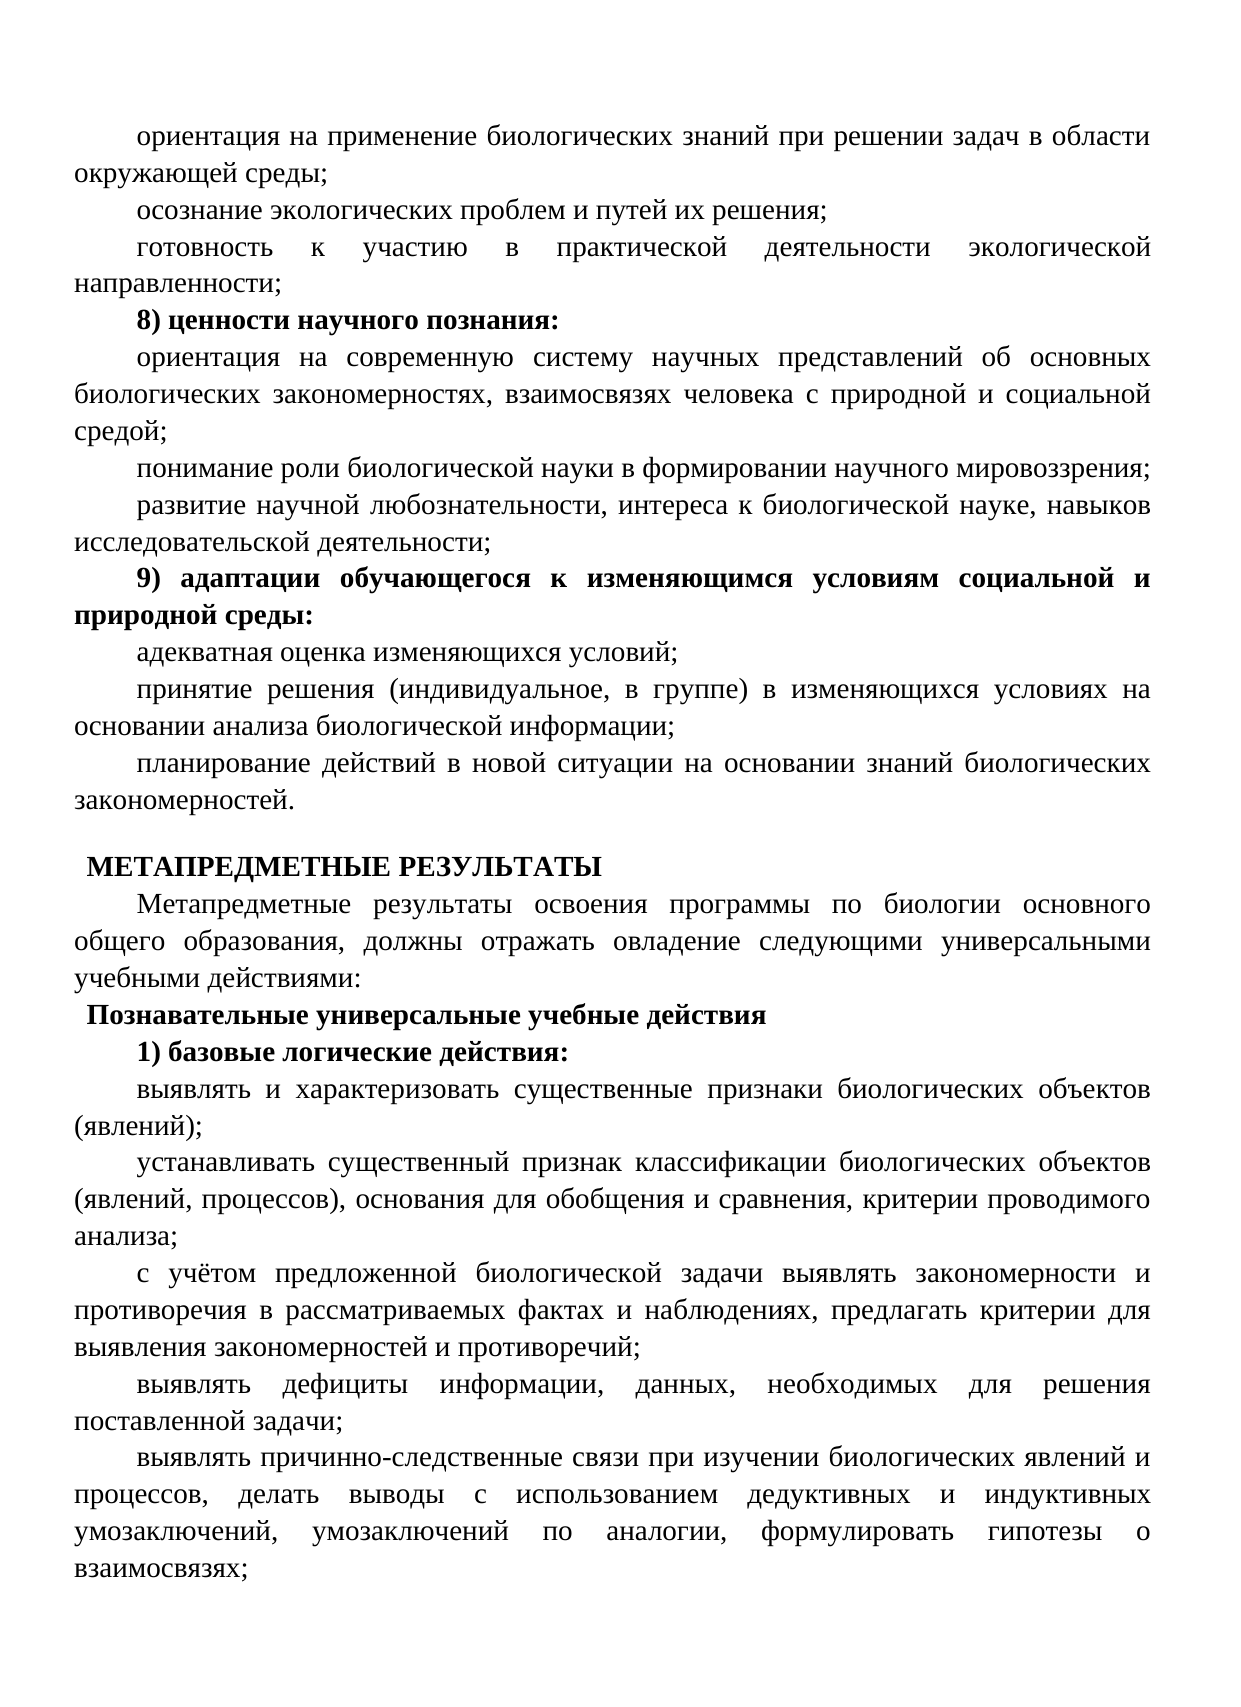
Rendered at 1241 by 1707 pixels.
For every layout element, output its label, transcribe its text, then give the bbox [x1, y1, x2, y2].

text устанавливать существенный признак классификации биологических объектов (явлений, процессов), основания для обобщения и сравнения, критерии проводимого анализа; [74, 1144, 1152, 1252]
text 9) адаптации обучающегося к изменяющимся условиям социальной и природной среды: [74, 561, 1152, 631]
text выявлять и характеризовать существенные признаки биологических объектов (явлений); [74, 1071, 1152, 1141]
text планирование действий в новой ситуации на основании знаний биологических закономерностей. [74, 745, 1152, 815]
text развитие научной любознательности, интереса к биологической науке, навыков исследовательской деятельности; [74, 487, 1152, 557]
text понимание роли биологической науки в формировании научного мировоззрения; [74, 450, 1152, 483]
text адекватная оценка изменяющихся условий; [74, 634, 1152, 668]
text ориентация на применение биологических знаний при решении задач в области окружающей среды; [74, 118, 1152, 188]
text с учётом предложенной биологической задачи выявлять закономерности и противоречия в рассматриваемых фактах и наблюдениях, предлагать критерии для выявления закономерностей и противоречий; [74, 1255, 1152, 1362]
text Метапредметные результаты освоения программы по биологии основного общего образования, должны отражать овладение следующими универсальными учебными действиями: [74, 886, 1152, 994]
text 1) базовые логические действия: [74, 1034, 1152, 1067]
text выявлять дефициты информации, данных, необходимых для решения поставленной задачи; [74, 1366, 1152, 1436]
text 8) ценности научного познания: [74, 302, 1152, 336]
text ориентация на современную систему научных представлений об основных биологических закономерностях, взаимосвязях человека с природной и социальной средой; [74, 339, 1152, 447]
text принятие решения (индивидуальное, в группе) в изменяющихся условиях на основании анализа биологической информации; [74, 671, 1152, 742]
text Познавательные универсальные учебные действия [86, 997, 1152, 1031]
text МЕТАПРЕДМЕТНЫЕ РЕЗУЛЬТАТЫ [86, 849, 1152, 883]
text готовность к участию в практической деятельности экологической направленности; [74, 229, 1152, 299]
text выявлять причинно-следственные связи при изучении биологических явлений и процессов, делать выводы с использованием дедуктивных и индуктивных умозаключений, умозаключений по аналогии, формулировать гипотезы о взаимосвязях; [74, 1439, 1152, 1584]
text осознание экологических проблем и путей их решения; [74, 192, 1152, 225]
